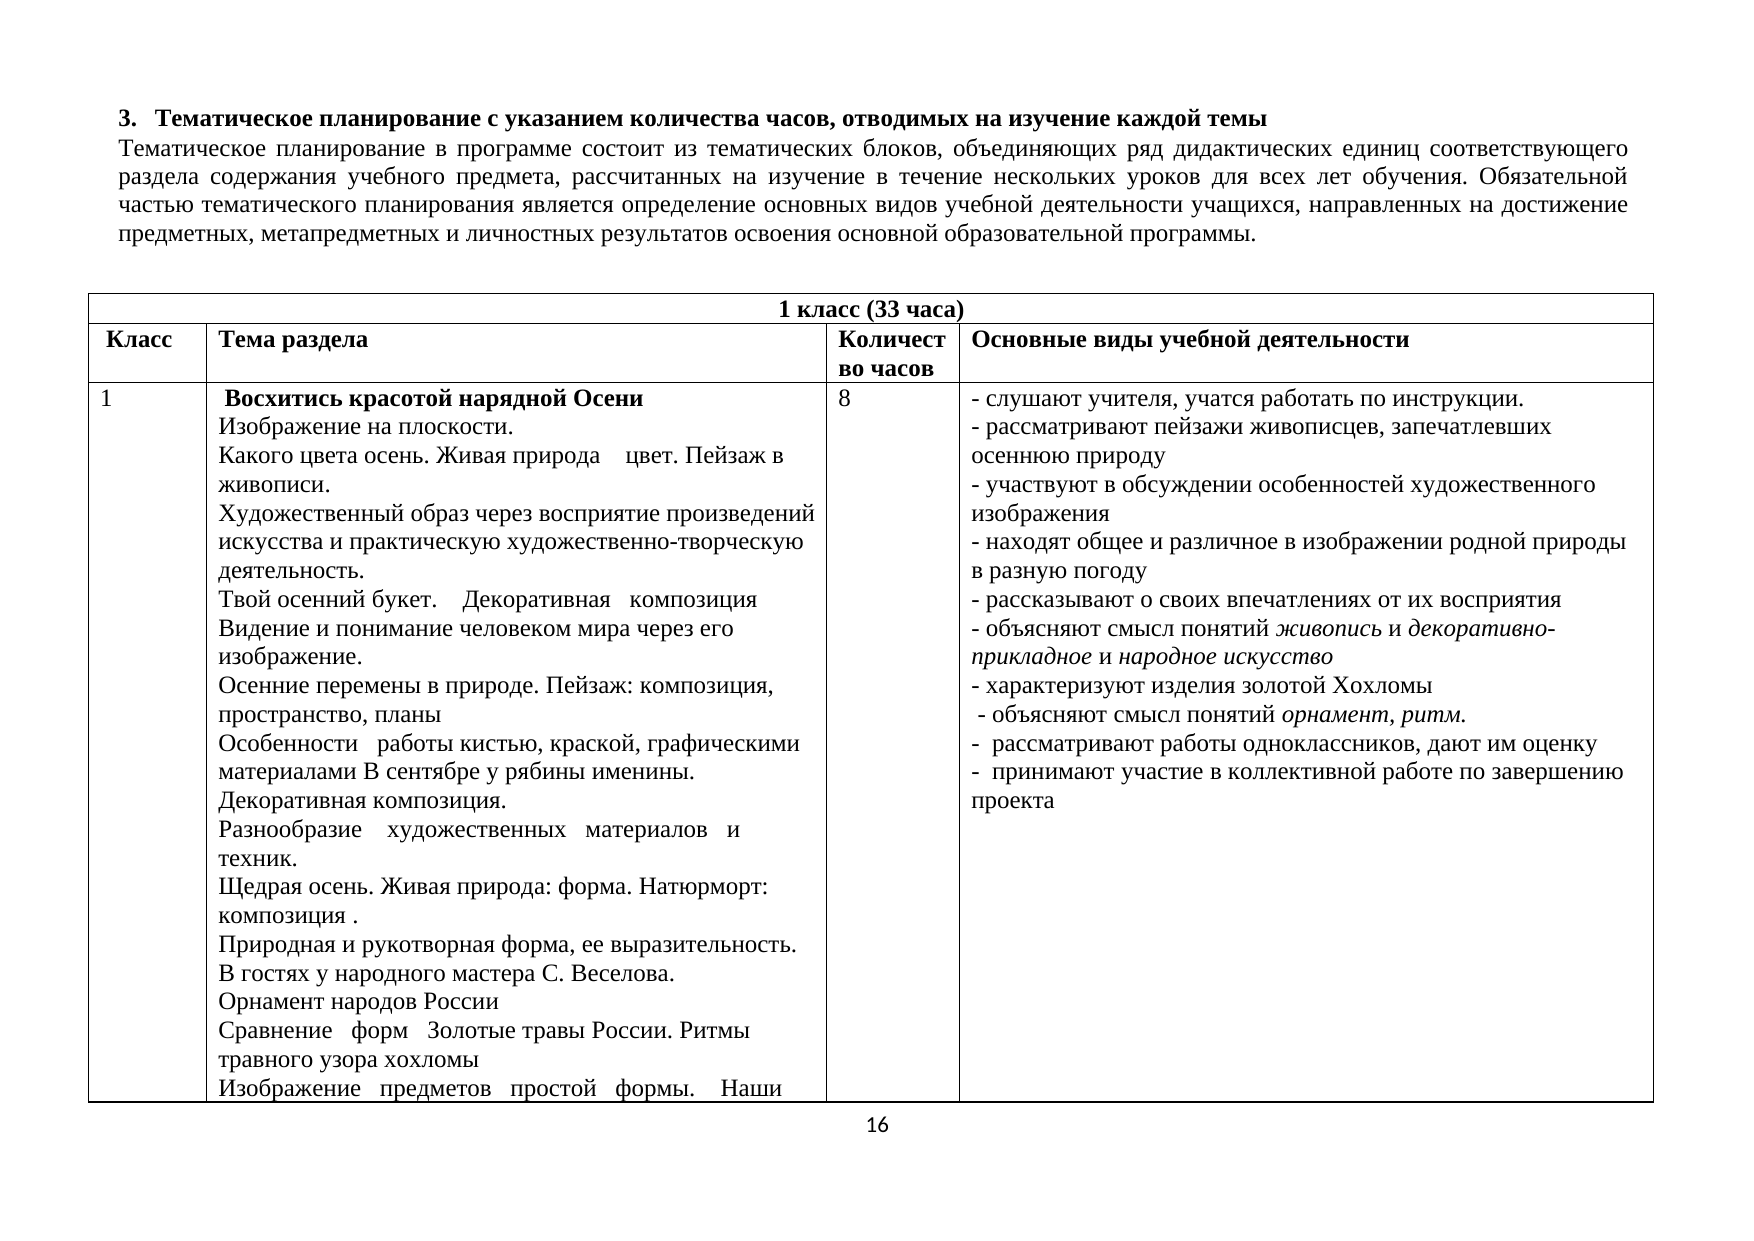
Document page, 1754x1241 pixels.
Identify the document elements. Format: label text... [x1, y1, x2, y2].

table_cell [960, 383, 1653, 1101]
table_cell Класс [89, 324, 206, 382]
table_cell Тема раздела [207, 324, 826, 382]
table_cell Количество часов [827, 324, 959, 382]
table_cell 1 [89, 383, 206, 1101]
table_cell Основные виды учебной деятельности [960, 324, 1653, 382]
list Тематическое планирование с указанием количества часов, отводимых на изучение каждой темы [118, 103, 1636, 132]
text Тематическое планирование в программе состоит из тематических блоков, объединяющих ряд дидактических единиц соответствующего раздела содержания учебного предмета, рассчитанных на изучение в течение нескольких уроков для всех лет обучения. Обязательной частью тематического планирования является определение основных видов учебной деятельности учащихся, направленных на достижение предметных, метапредметных и личностных результатов освоения основной образовательной программы. [118, 134, 1629, 246]
table_cell 8 [827, 383, 959, 1101]
table_header 1 класс (33 часа) [89, 294, 1653, 323]
